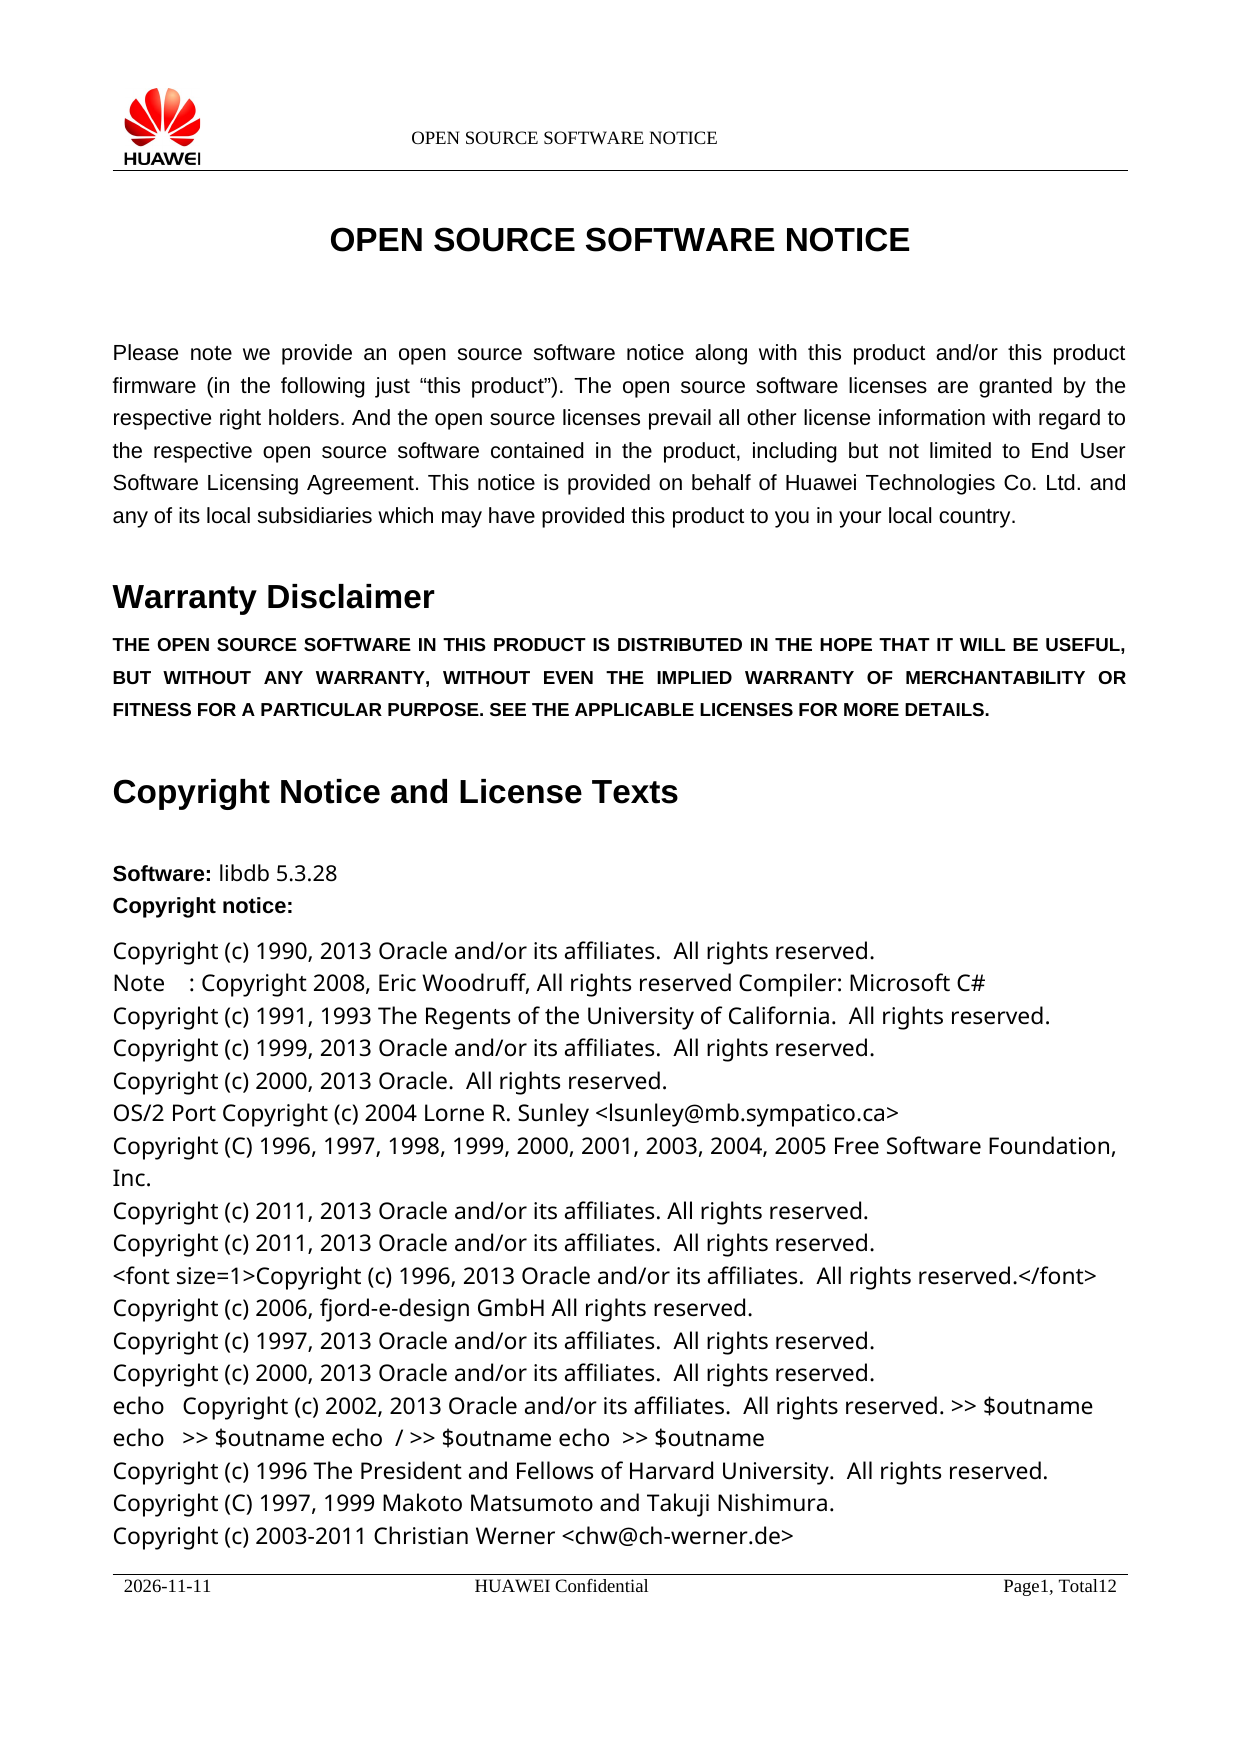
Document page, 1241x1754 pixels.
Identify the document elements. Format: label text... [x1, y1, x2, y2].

text Copyright Notice and License Texts [112, 759, 1128, 824]
title Software: libdb 5.3.28 [112, 856, 1128, 889]
picture [124, 88, 201, 165]
text Please note we provide an open source software notice along with this product and/or this product firmware (in the following just “this product”). The open source software licenses are granted by the respective right holders. And the open source licenses prevail all other license information with regard to the respective open source software contained in the product, including but not limited to End User Software Licensing Agreement. This notice is provided on behalf of Huawei Technologies Co. Ltd. and any of its local subsidiaries which may have provided this product to you in your local country. [112, 336, 1128, 531]
text Copyright notice: [112, 889, 1128, 921]
text The open source software in this product is distributed in the hope that it will be useful, but WITHOUT ANY WARRANTY, without even the implied warranty of MERCHANTABILITY or FITNESS FOR A PARTICULAR PURPOSE. See the applicable licenses for more details. [112, 629, 1128, 726]
text OPEN SOURCE SOFTWARE NOTICE [112, 206, 1128, 271]
text Warranty Disclaimer [112, 564, 1128, 629]
